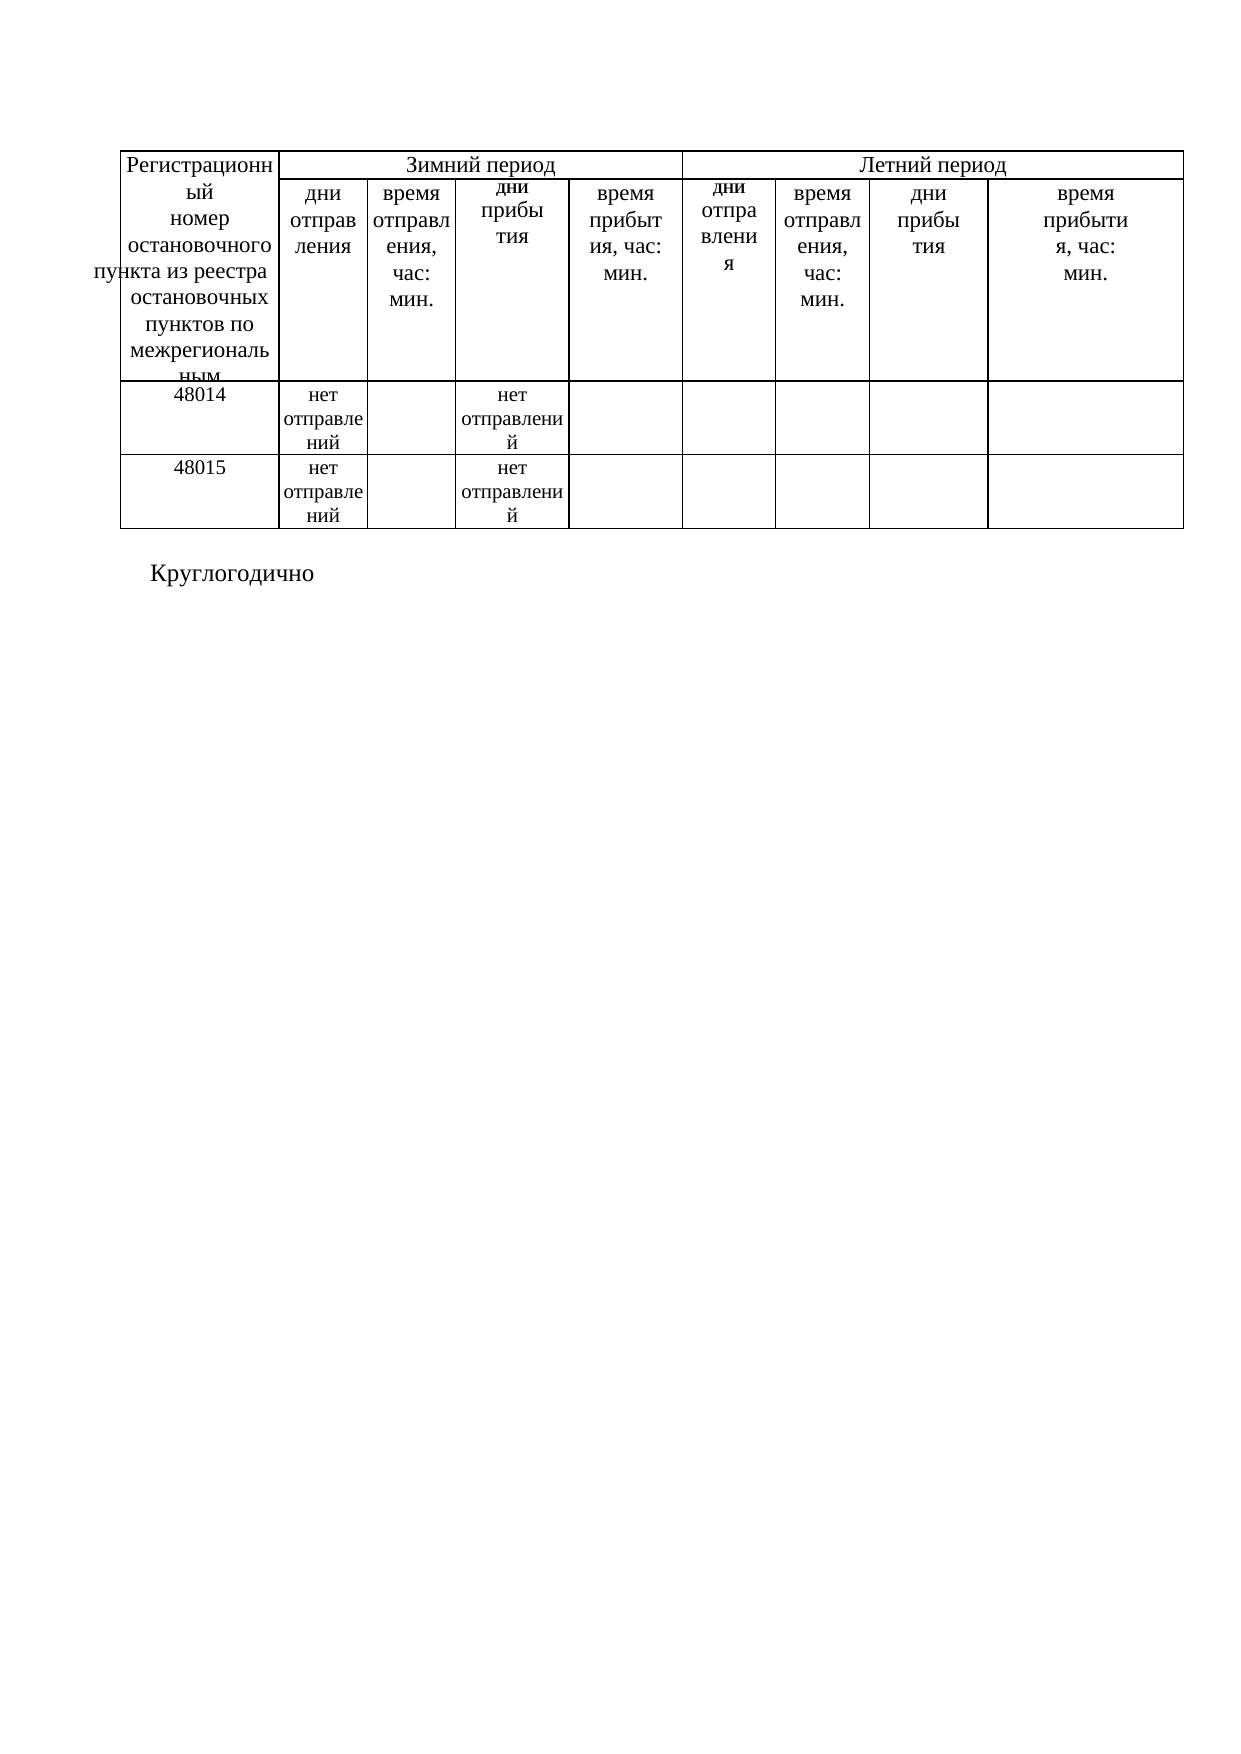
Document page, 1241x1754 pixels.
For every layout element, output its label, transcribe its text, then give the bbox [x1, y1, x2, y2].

table_cell время прибыти я, час: мин. [989, 180, 1183, 380]
table_cell [570, 455, 682, 527]
table_cell [989, 382, 1183, 454]
table_cell 48014 [121, 382, 278, 454]
table_cell ДНИ прибы тия [456, 180, 568, 380]
table_cell время отправл ения, час: мин. [776, 180, 869, 380]
table_cell время отправл ения, час: мин. [368, 180, 455, 380]
table_cell [683, 455, 775, 527]
table_cell [989, 455, 1183, 527]
table_cell [368, 382, 455, 454]
table_cell [870, 382, 987, 454]
table_cell [570, 382, 682, 454]
table_cell нет отправлений [456, 382, 568, 454]
text Круглогодично [150, 558, 1090, 587]
table_cell 48015 [121, 455, 278, 527]
table_cell нет отправлений [280, 382, 367, 454]
table_cell ДНИ отпра влени я [683, 180, 775, 380]
table_cell [368, 455, 455, 527]
table_cell время прибыт ия, час: мин. [570, 180, 682, 380]
table_cell дни отправ ления [280, 180, 367, 380]
table_cell дни прибы тия [870, 180, 987, 380]
table_header Летний период [683, 152, 1183, 178]
table_cell нет отправлений [280, 455, 367, 527]
table_cell [776, 455, 869, 527]
table_cell [870, 455, 987, 527]
table_cell [776, 382, 869, 454]
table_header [121, 152, 278, 380]
table_cell нет отправлений [456, 455, 568, 527]
table_cell [683, 382, 775, 454]
table_header Зимний период [280, 152, 682, 178]
